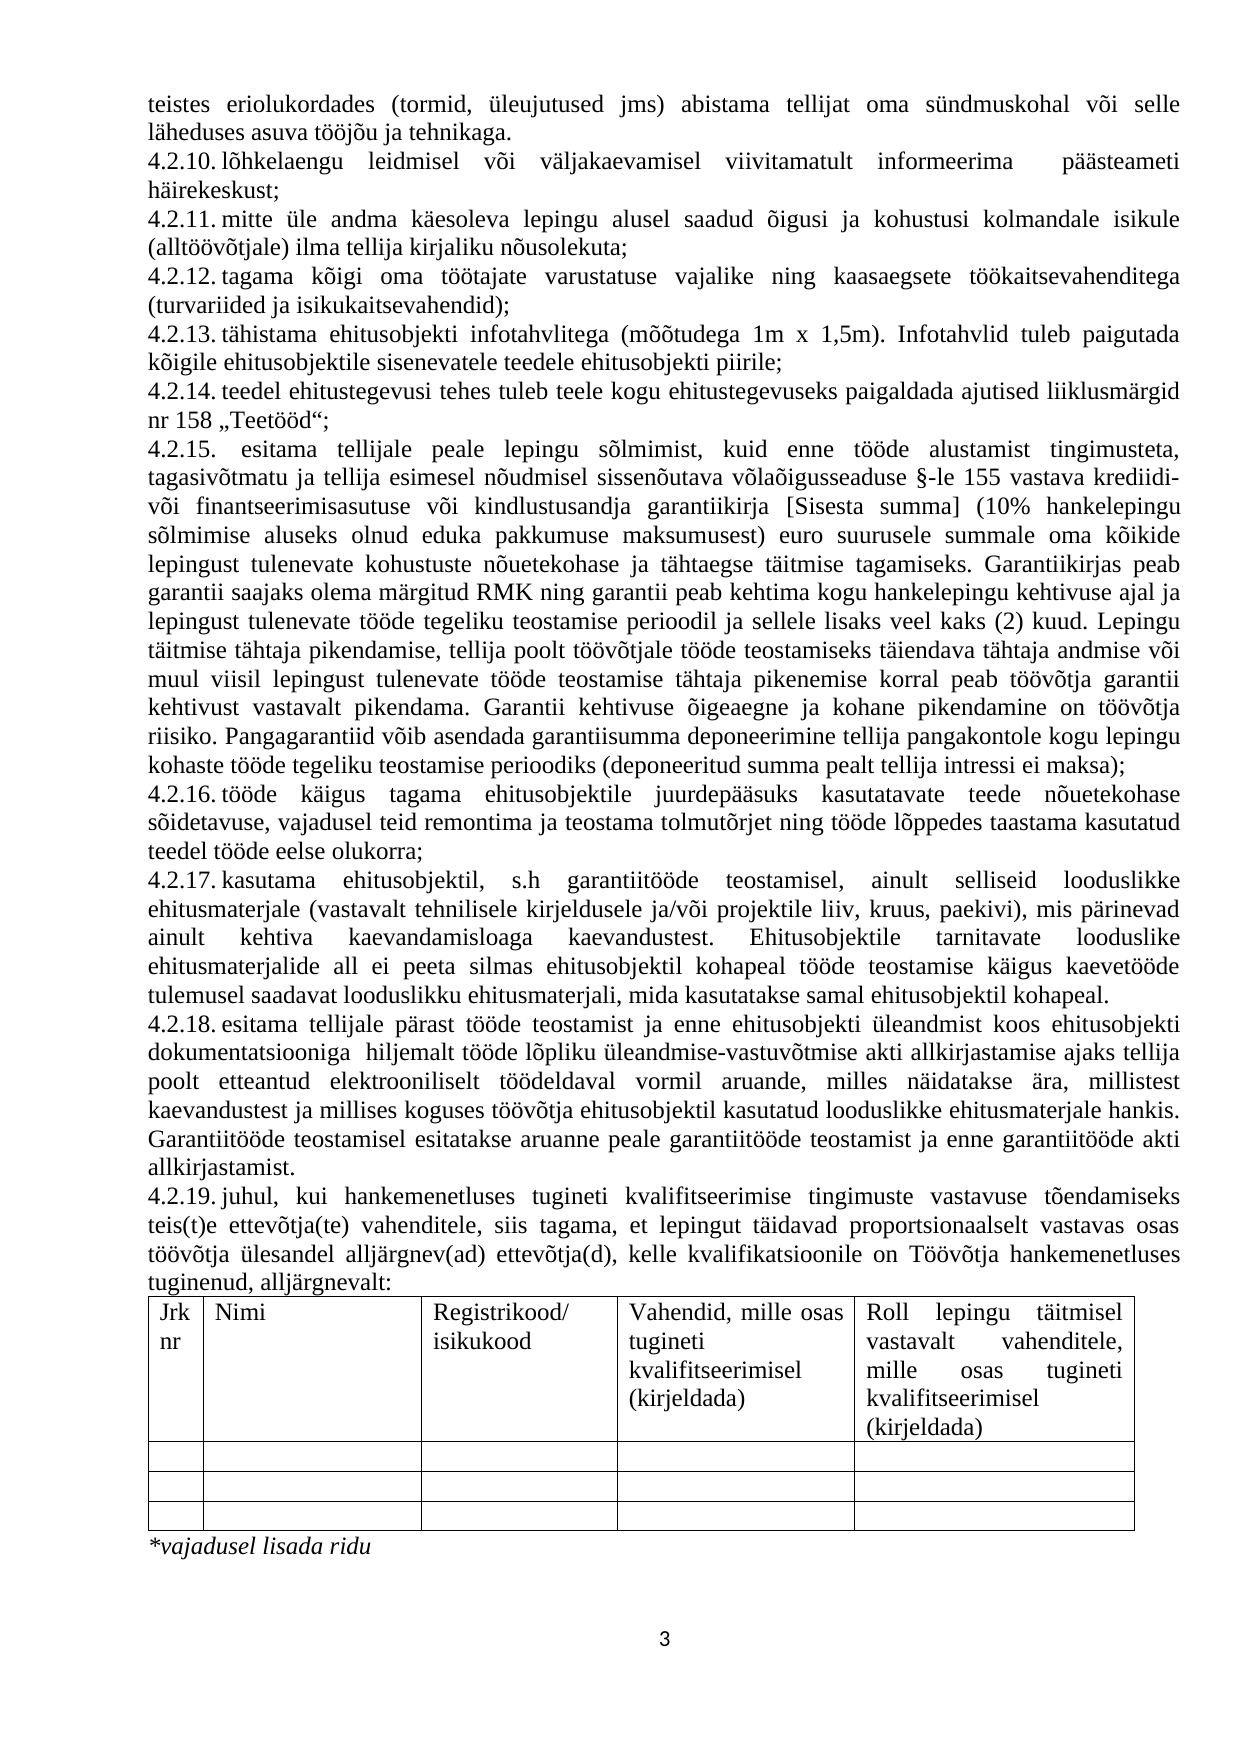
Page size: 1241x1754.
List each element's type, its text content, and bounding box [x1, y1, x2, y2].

table_cell [855, 1472, 1134, 1501]
table_cell [204, 1442, 421, 1471]
table_cell [422, 1442, 617, 1471]
table_cell [855, 1442, 1134, 1471]
text esitama tellijale peale lepingu sõlmimist, kuid enne tööde alustamist tingimusteta, tagasivõtmatu ja tellija esimesel nõudmisel sissenõutava võlaõigusseaduse §-le 155 vastava krediidi- või finantseerimisasutuse või kindlustusandja garantiikirja (10% hankelepingu sõlmimise aluseks olnud eduka pakkumuse maksumusest) euro suurusele summale oma kõikide lepingust tulenevate kohustuste nõuetekohase ja tähtaegse täitmise tagamiseks. Garantiikirjas peab garantii saajaks olema märgitud RMK ning garantii peab kehtima kogu hankelepingu kehtivuse ajal ja lepingust tulenevate tööde tegeliku teostamise perioodil ja sellele lisaks veel kaks (2) kuud. Lepingu täitmise tähtaja pikendamise, tellija poolt töövõtjale tööde teostamiseks täiendava tähtaja andmise või muul viisil lepingust tulenevate tööde teostamise tähtaja pikenemise korral peab töövõtja garantii kehtivust vastavalt pikendama. Garantii kehtivuse õigeaegne ja kohane pikendamine on töövõtja riisiko. Pangagarantiid võib asendada garantiisumma deponeerimine tellija pangakontole kogu lepingu kohaste tööde tegeliku teostamise perioodiks (deponeeritud summa pealt tellija intressi ei maksa); [148, 434, 1181, 779]
table_header Nimi [204, 1297, 421, 1441]
table_cell [855, 1502, 1134, 1530]
table_header Roll lepingu täitmisel vastavalt vahenditele, mille osas tugineti kvalifitseerimisel (kirjeldada) [855, 1297, 1134, 1441]
table_cell [149, 1472, 203, 1501]
table_header Vahendid, mille osas tugineti kvalifitseerimisel (kirjeldada) [618, 1297, 854, 1441]
table_cell [422, 1502, 617, 1530]
text mitte üle andma käesoleva lepingu alusel saadud õigusi ja kohustusi kolmandale isikule (alltöövõtjale) ilma tellija kirjaliku nõusolekuta; [148, 204, 1181, 261]
text tähistama ehitusobjekti infotahvlitega (mõõtudega 1m x 1,5m). Infotahvlid tuleb paigutada kõigile ehitusobjektile sisenevatele teedele ehitusobjekti piirile; [148, 319, 1181, 376]
table_cell [149, 1442, 203, 1471]
table_cell [618, 1442, 854, 1471]
text *vajadusel lisada ridu [148, 1531, 1181, 1560]
table_cell [149, 1502, 203, 1530]
text lõhkelaengu leidmisel või väljakaevamisel viivitamatult informeerima päästeameti häirekeskust; [148, 146, 1181, 204]
table_cell [618, 1502, 854, 1530]
table_cell [422, 1472, 617, 1501]
table_cell [204, 1472, 421, 1501]
table_cell [204, 1502, 421, 1530]
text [148, 89, 1181, 146]
table_header Registrikood/ isikukood [422, 1297, 617, 1441]
text tagama kõigi oma töötajate varustatuse vajalike ning kaasaegsete töökaitsevahenditega (turvariided ja isikukaitsevahendid); [148, 261, 1181, 319]
table_cell [618, 1472, 854, 1501]
table_header Jrk nr [149, 1297, 203, 1441]
text esitama tellijale pärast tööde teostamist ja enne ehitusobjekti üleandmist koos ehitusobjekti dokumentatsiooniga hiljemalt tööde lõpliku üleandmise-vastuvõtmise akti allkirjastamise ajaks tellija poolt etteantud elektrooniliselt töödeldaval vormil aruande, milles näidatakse ära, millistest kaevandustest ja millises koguses töövõtja ehitusobjektil kasutatud looduslikke ehitusmaterjale hankis. Garantiitööde teostamisel esitatakse aruanne peale garantiitööde teostamist ja enne garantiitööde akti allkirjastamist. [148, 1009, 1181, 1181]
text teedel ehitustegevusi tehes tuleb teele kogu ehitustegevuseks paigaldada ajutised liiklusmärgid nr 158 „Teetööd“; [148, 376, 1181, 434]
text kasutama ehitusobjektil, s.h garantiitööde teostamisel, ainult selliseid looduslikke ehitusmaterjale (vastavalt tehnilisele kirjeldusele ja/või projektile liiv, kruus, paekivi), mis pärinevad ainult kehtiva kaevandamisloaga kaevandustest. Ehitusobjektile tarnitavate looduslike ehitusmaterjalide all ei peeta silmas ehitusobjektil kohapeal tööde teostamise käigus kaevetööde tulemusel saadavat looduslikku ehitusmaterjali, mida kasutatakse samal ehitusobjektil kohapeal. [148, 865, 1181, 1009]
text juhul, kui hankemenetluses tugineti kvalifitseerimise tingimuste vastavuse tõendamiseks teis(t)e ettevõtja(te) vahenditele, siis tagama, et lepingut täidavad proportsionaalselt vastavas osas töövõtja ülesandel alljärgnev(ad) ettevõtja(d), kelle kvalifikatsioonile on Töövõtja hankemenetluses tuginenud, alljärgnevalt: [148, 1181, 1181, 1296]
text tööde käigus tagama ehitusobjektile juurdepääsuks kasutatavate teede nõuetekohase sõidetavuse, vajadusel teid remontima ja teostama tolmutõrjet ning tööde lõppedes taastama kasutatud teedel tööde eelse olukorra; [148, 779, 1181, 865]
